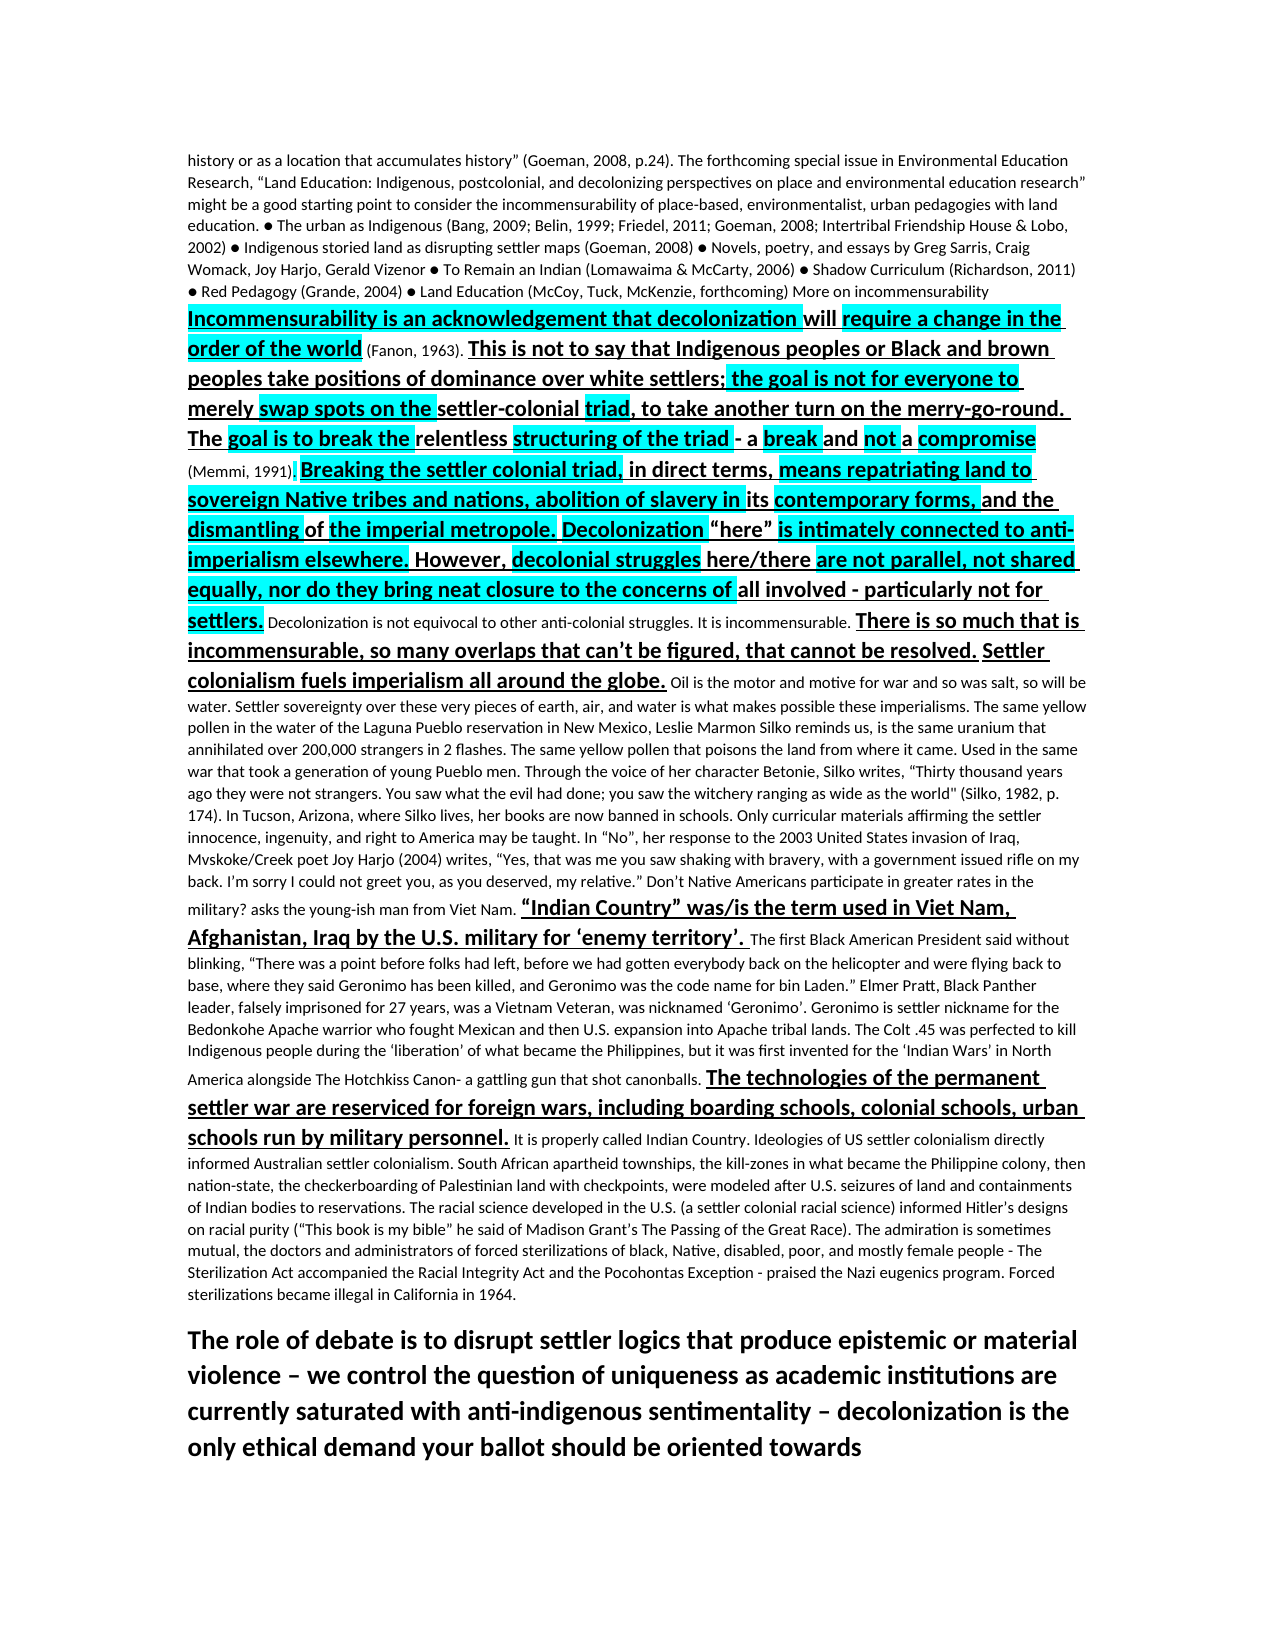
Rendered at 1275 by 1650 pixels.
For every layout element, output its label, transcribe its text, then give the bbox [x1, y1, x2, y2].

subtitle The role of debate is to disrupt settler logics that produce epistemic or material violence – we control the question of uniqueness as academic institutions are currently saturated with anti-indigenous sentimentality – decolonization is the only ethical demand your ballot should be oriented towards [187, 1323, 1087, 1463]
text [187, 150, 1087, 1305]
